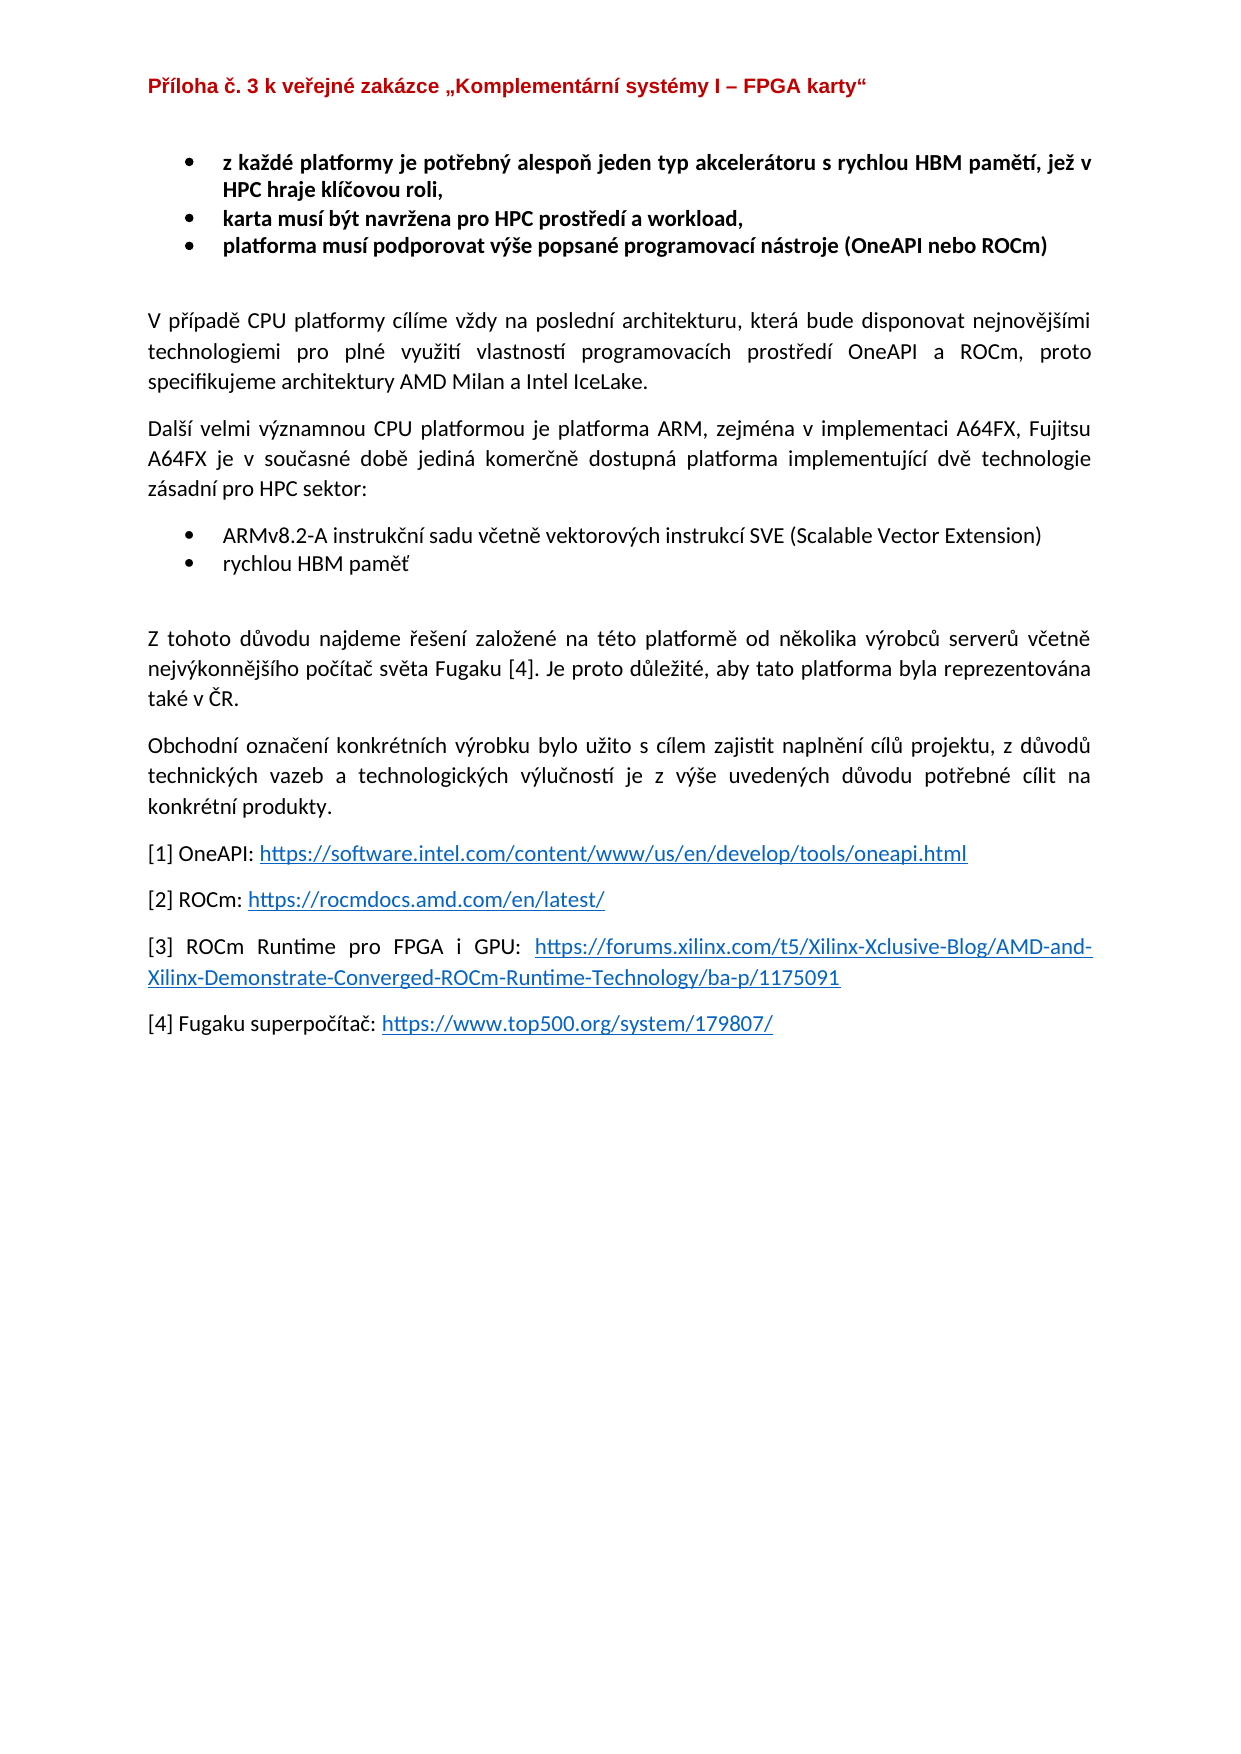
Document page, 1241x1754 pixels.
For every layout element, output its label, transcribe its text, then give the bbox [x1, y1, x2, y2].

list karta musí být navržena pro HPC prostředí a workload, [185, 204, 1093, 232]
text [1] OneAPI: https://software.intel.com/content/www/us/en/develop/tools/oneapi.html [148, 839, 1093, 867]
list platforma musí podporovat výše popsané programovací nástroje (OneAPI nebo ROCm) [185, 232, 1093, 260]
text V případě CPU platformy cílíme vždy na poslední architekturu, která bude disponovat nejnovějšími technologiemi pro plné využití vlastností programovacích prostředí OneAPI a ROCm, proto specifikujeme architektury AMD Milan a Intel IceLake. [148, 307, 1093, 395]
text [4] Fugaku superpočítač: https://www.top500.org/system/179807/ [148, 1009, 1093, 1037]
text Další velmi významnou CPU platformou je platforma ARM, zejména v implementaci A64FX, Fujitsu A64FX je v současné době jediná komerčně dostupná platforma implementující dvě technologie zásadní pro HPC sektor: [148, 414, 1093, 502]
list z každé platformy je potřebný alespoň jeden typ akcelerátoru s rychlou HBM pamětí, jež v HPC hraje klíčovou roli, [185, 148, 1093, 204]
list rychlou HBM paměť [185, 549, 1093, 577]
list ARMv8.2-A instrukční sadu včetně vektorových instrukcí SVE (Scalable Vector Extension) [185, 521, 1093, 549]
text Z tohoto důvodu najdeme řešení založené na této platformě od několika výrobců serverů včetně nejvýkonnějšího počítač světa Fugaku [4]. Je proto důležité, aby tato platforma byla reprezentována také v ČR. [148, 624, 1093, 712]
text Obchodní označení konkrétních výrobku bylo užito s cílem zajistit naplnění cílů projektu, z důvodů technických vazeb a technologických výlučností je z výše uvedených důvodu potřebné cílit na konkrétní produkty. [148, 731, 1093, 820]
text [3] ROCm Runtime pro FPGA i GPU: https://forums.xilinx.com/t5/Xilinx-Xclusive-Blog/AMD-and-Xilinx-Demonstrate-Converged-ROCm-Runtime-Technology/ba-p/1175091 [148, 932, 1093, 991]
text [2] ROCm: https://rocmdocs.amd.com/en/latest/ [148, 886, 1093, 913]
